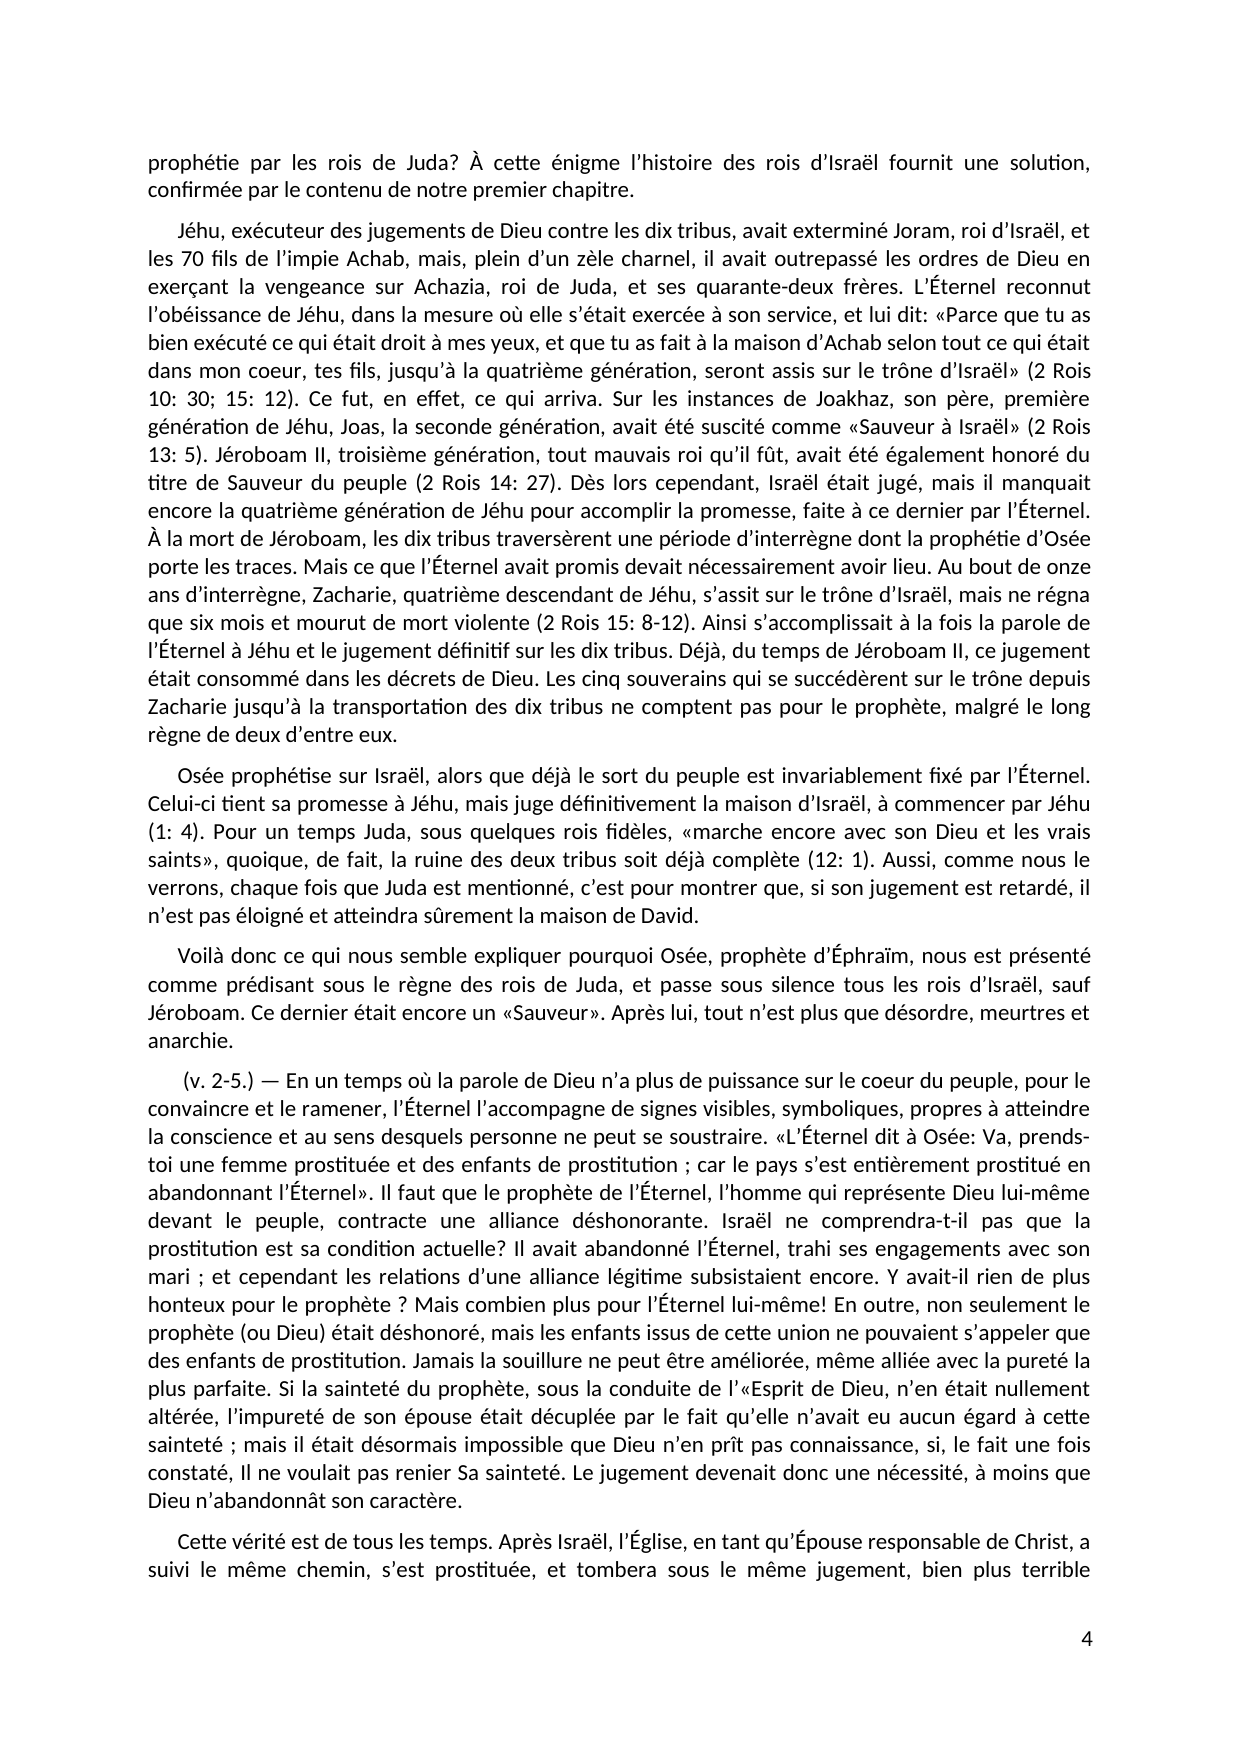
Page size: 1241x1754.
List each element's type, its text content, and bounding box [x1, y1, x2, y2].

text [148, 1527, 1093, 1583]
text Jéhu, exécuteur des jugements de Dieu contre les dix tribus, avait exterminé Joram, roi d’Israël, et les 70 fils de l’impie Achab, mais, plein d’un zèle charnel, il avait outrepassé les ordres de Dieu en exerçant la vengeance sur Achazia, roi de Juda, et ses quarante-deux frères. L’Éternel reconnut l’obéissance de Jéhu, dans la mesure où elle s’était exercée à son service, et lui dit: «Parce que tu as bien exécuté ce qui était droit à mes yeux, et que tu as fait à la maison d’Achab selon tout ce qui était dans mon coeur, tes fils, jusqu’à la quatrième génération, seront assis sur le trône d’Israël» (2 Rois 10: 30; 15: 12). Ce fut, en effet, ce qui arriva. Sur les instances de Joakhaz, son père, première génération de Jéhu, Joas, la seconde génération, avait été suscité comme «Sauveur à Israël» (2 Rois 13: 5). Jéroboam II, troisième génération, tout mauvais roi qu’il fût, avait été également honoré du titre de Sauveur du peuple (2 Rois 14: 27). Dès lors cependant, Israël était jugé, mais il manquait encore la quatrième génération de Jéhu pour accomplir la promesse, faite à ce dernier par l’Éternel. À la mort de Jéroboam, les dix tribus traversèrent une période d’interrègne dont la prophétie d’Osée porte les traces. Mais ce que l’Éternel avait promis devait nécessairement avoir lieu. Au bout de onze ans d’interrègne, Zacharie, quatrième descendant de Jéhu, s’assit sur le trône d’Israël, mais ne régna que six mois et mourut de mort violente (2 Rois 15: 8-12). Ainsi s’accomplissait à la fois la parole de l’Éternel à Jéhu et le jugement définitif sur les dix tribus. Déjà, du temps de Jéroboam II, ce jugement était consommé dans les décrets de Dieu. Les cinq souverains qui se succédèrent sur le trône depuis Zacharie jusqu’à la transportation des dix tribus ne comptent pas pour le prophète, malgré le long règne de deux d’entre eux. [148, 216, 1093, 748]
text (v. 2-5.) — En un temps où la parole de Dieu n’a plus de puissance sur le coeur du peuple, pour le convaincre et le ramener, l’Éternel l’accompagne de signes visibles, symboliques, propres à atteindre la conscience et au sens desquels personne ne peut se soustraire. «L’Éternel dit à Osée: Va, prends-toi une femme prostituée et des enfants de prostitution ; car le pays s’est entièrement prostitué en abandonnant l’Éternel». Il faut que le prophète de l’Éternel, l’homme qui représente Dieu lui-même devant le peuple, contracte une alliance déshonorante. Israël ne comprendra-t-il pas que la prostitution est sa condition actuelle? Il avait abandonné l’Éternel, trahi ses engagements avec son mari ; et cependant les relations d’une alliance légitime subsistaient encore. Y avait-il rien de plus honteux pour le prophète ? Mais combien plus pour l’Éternel lui-même! En outre, non seulement le prophète (ou Dieu) était déshonoré, mais les enfants issus de cette union ne pouvaient s’appeler que des enfants de prostitution. Jamais la souillure ne peut être améliorée, même alliée avec la pureté la plus parfaite. Si la sainteté du prophète, sous la conduite de l’«Esprit de Dieu, n’en était nullement altérée, l’impureté de son épouse était décuplée par le fait qu’elle n’avait eu aucun égard à cette sainteté ; mais il était désormais impossible que Dieu n’en prît pas connaissance, si, le fait une fois constaté, Il ne voulait pas renier Sa sainteté. Le jugement devenait donc une nécessité, à moins que Dieu n’abandonnât son caractère. [148, 1066, 1093, 1514]
text Voilà donc ce qui nous semble expliquer pourquoi Osée, prophète d’Éphraïm, nous est présenté comme prédisant sous le règne des rois de Juda, et passe sous silence tous les rois d’Israël, sauf Jéroboam. Ce dernier était encore un «Sauveur». Après lui, tout n’est plus que désordre, meurtres et anarchie. [148, 942, 1093, 1054]
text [148, 148, 1093, 204]
text Osée prophétise sur Israël, alors que déjà le sort du peuple est invariablement fixé par l’Éternel. Celui-ci tient sa promesse à Jéhu, mais juge définitivement la maison d’Israël, à commencer par Jéhu (1: 4). Pour un temps Juda, sous quelques rois fidèles, «marche encore avec son Dieu et les vrais saints», quoique, de fait, la ruine des deux tribus soit déjà complète (12: 1). Aussi, comme nous le verrons, chaque fois que Juda est mentionné, c’est pour montrer que, si son jugement est retardé, il n’est pas éloigné et atteindra sûrement la maison de David. [148, 761, 1093, 929]
